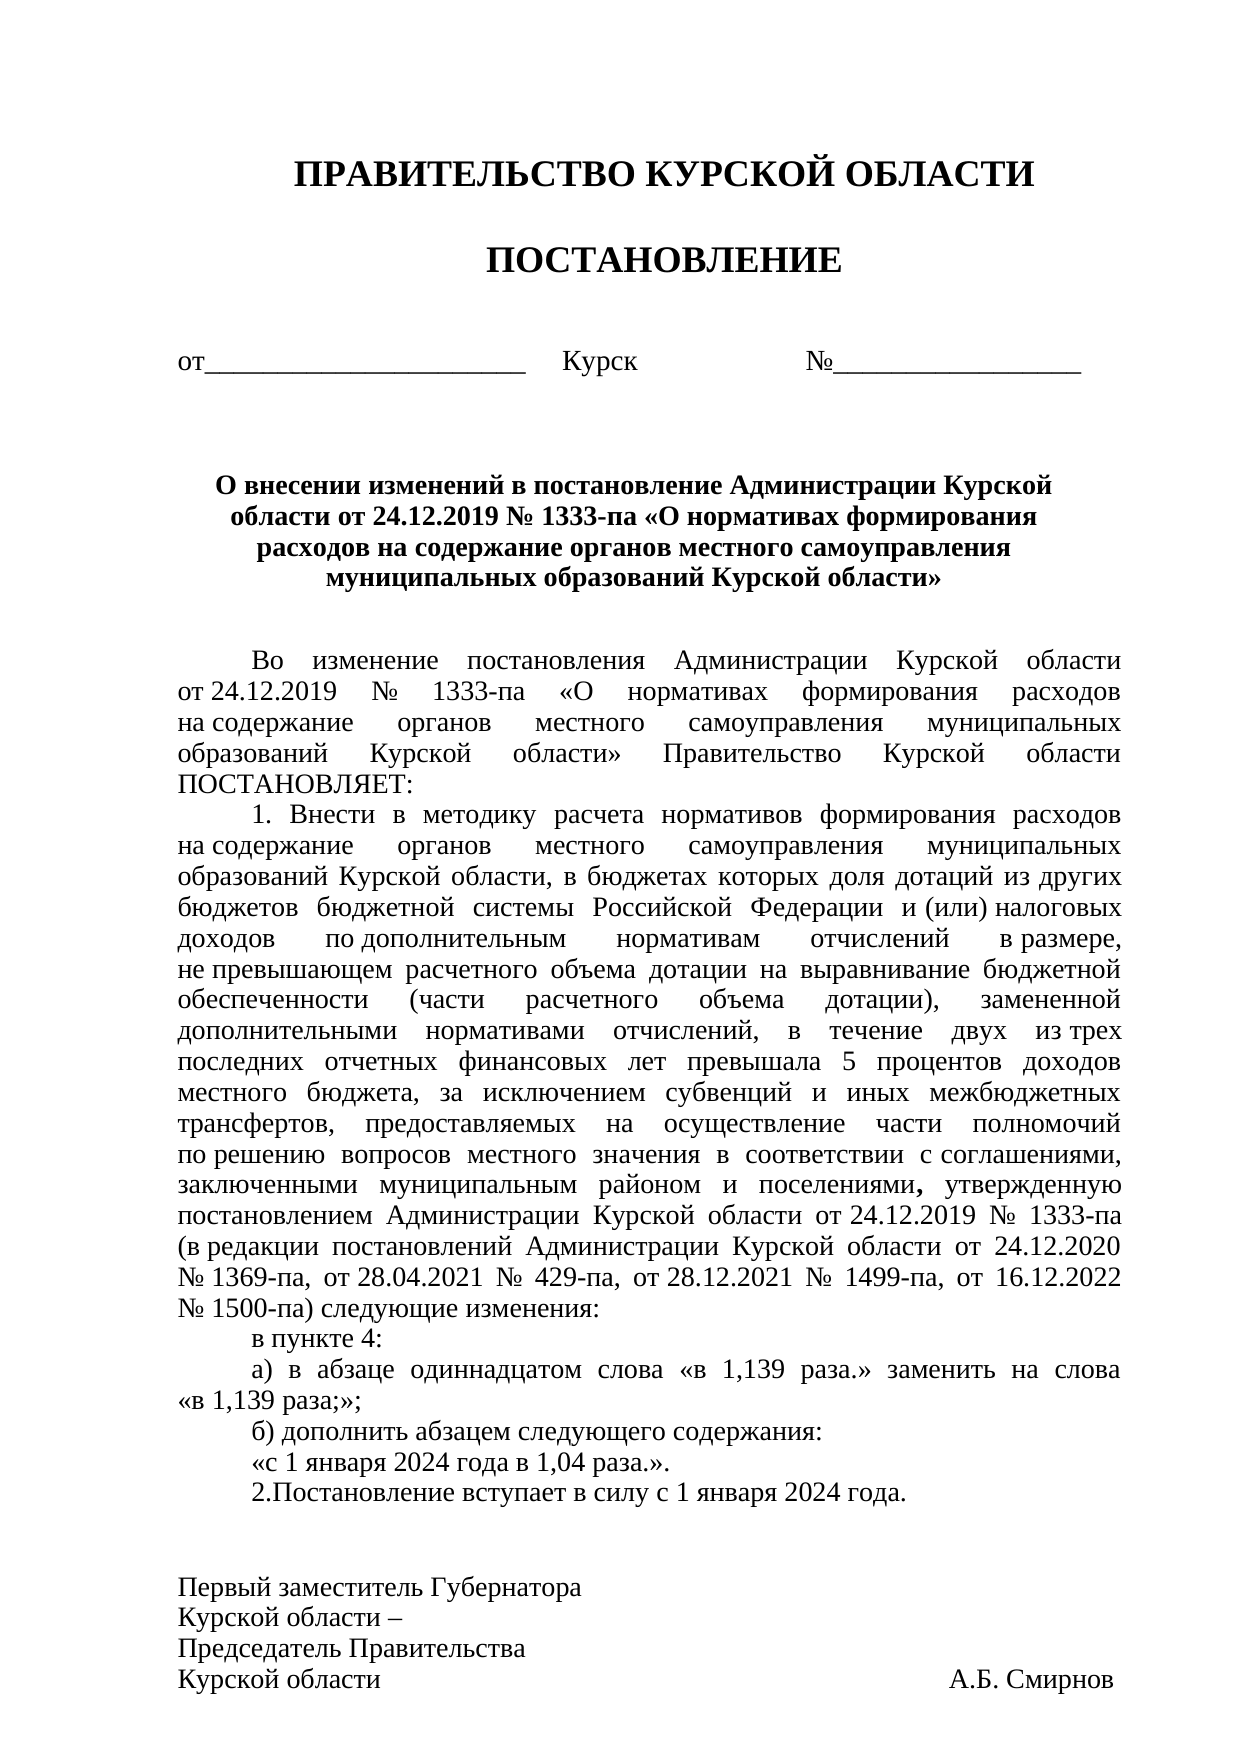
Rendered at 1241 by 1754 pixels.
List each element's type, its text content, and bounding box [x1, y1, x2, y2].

text ПРАВИТЕЛЬСТВО КУРСКОЙ ОБЛАСТИ [177, 152, 1152, 195]
text Первый заместитель Губернатора [177, 1571, 1122, 1602]
text от______________________ Курск №_________________ [177, 343, 1152, 377]
text 1. Внести в методику расчета нормативов формирования расходов на содержание органов местного самоуправления муниципальных образований Курской области, в бюджетах которых доля дотаций из других бюджетов бюджетной системы Российской Федерации и (или) налоговых доходов по дополнительным нормативам отчислений в размере, не превышающем расчетного объема дотации на выравнивание бюджетной обеспеченности (части расчетного объема дотации), замененной дополнительными нормативами отчислений, в течение двух из трех последних отчетных финансовых лет превышала 5 процентов доходов местного бюджета, за исключением субвенций и иных межбюджетных трансфертов, предоставляемых на осуществление части полномочий по решению вопросов местного значения в соответствии с соглашениями, заключенными муниципальным районом и поселениями, утвержденную постановлением Администрации Курской области от 24.12.2019 № 1333-па (в редакции постановлений Администрации Курской области от 24.12.2020 № 1369-па, от 28.04.2021 № 429-па, от 28.12.2021 № 1499-па, от 16.12.2022 № 1500-па) следующие изменения: [177, 799, 1122, 1323]
text Курской области А.Б. Смирнов [177, 1663, 1122, 1694]
text «с 1 января 2024 года в 1,04 раза.». [177, 1446, 1122, 1477]
text 2.Постановление вступает в силу с 1 января 2024 года. [177, 1477, 1122, 1508]
text в пункте 4: [177, 1323, 1122, 1354]
text ПОСТАНОВЛЕНИЕ [177, 238, 1152, 281]
text Курской области – [177, 1602, 1122, 1633]
text Во изменение постановления Администрации Курской области от 24.12.2019 № 1333-па «О нормативах формирования расходов на содержание органов местного самоуправления муниципальных образований Курской области» Правительство Курской области ПОСТАНОВЛЯЕТ: [177, 645, 1122, 799]
text б) дополнить абзацем следующего содержания: [177, 1416, 1122, 1446]
text а) в абзаце одиннадцатом слова «в 1,139 раза.» заменить на слова «в 1,139 раза;»; [177, 1354, 1122, 1416]
text Председатель Правительства [177, 1633, 1122, 1663]
